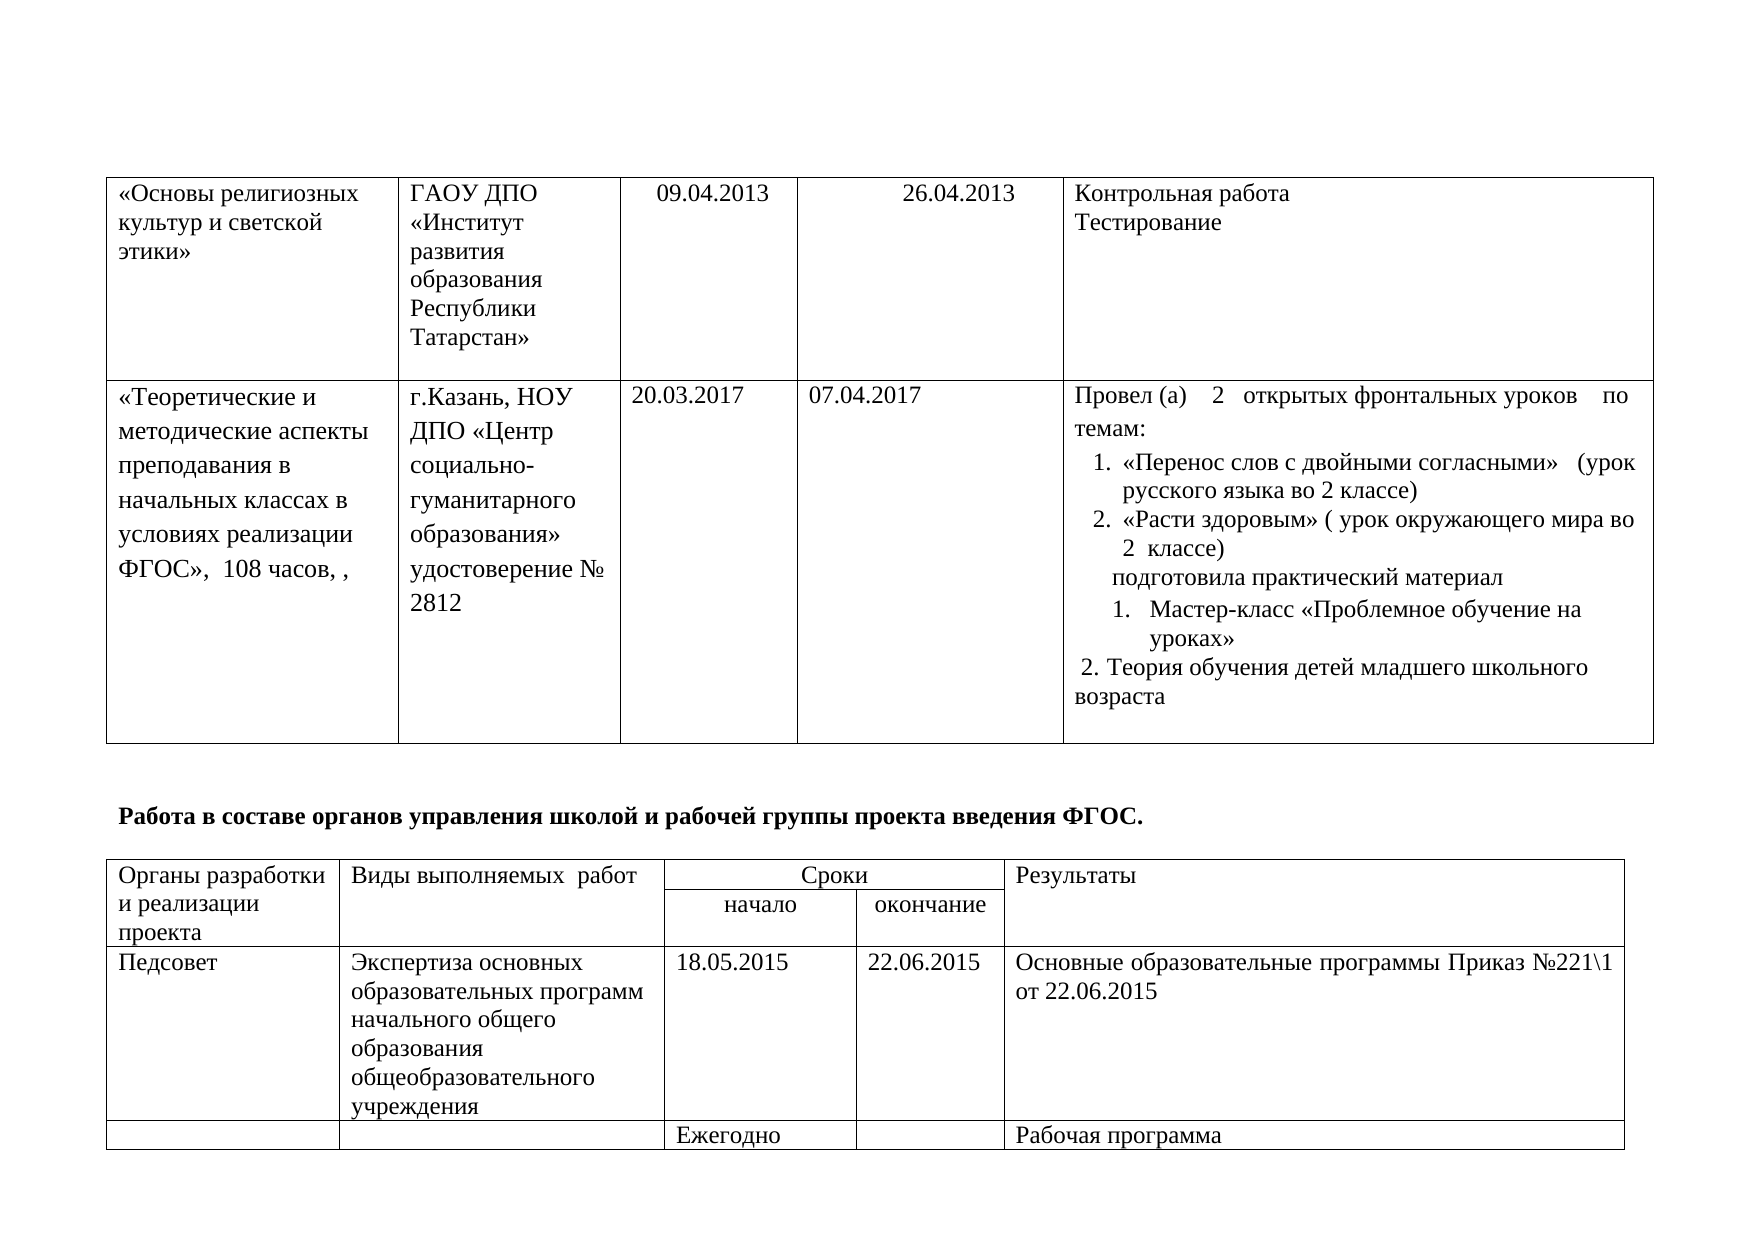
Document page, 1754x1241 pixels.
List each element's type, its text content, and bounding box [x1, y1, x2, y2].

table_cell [340, 1121, 664, 1149]
table_header Органы разработки и реализации проекта [107, 860, 339, 946]
table_cell 18.05.2015 [665, 947, 856, 1119]
table_cell Контрольная работа Тестирование [1064, 178, 1653, 379]
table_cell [107, 1121, 339, 1149]
table_cell 09.04.2013 [621, 178, 797, 379]
table_cell Ежегодно [665, 1121, 856, 1149]
table_header Результаты [1005, 860, 1624, 946]
table_header Сроки [665, 860, 1004, 888]
table_cell Экспертиза основных образовательных программ начального общего образования общеобразовательного учреждения [340, 947, 664, 1119]
table_cell Педсовет [107, 947, 339, 1119]
table_cell начало [665, 890, 856, 946]
table_cell ГАОУ ДПО «Институт развития образования Республики Татарстан» [399, 178, 620, 379]
table_cell 07.04.2017 [798, 381, 1063, 743]
table_cell 22.06.2015 [857, 947, 1004, 1119]
table_cell 20.03.2017 [621, 381, 797, 743]
table_cell «Теоретические и методические аспекты преподавания в начальных классах в условиях реализации ФГОС», 108 часов, , [107, 381, 398, 743]
table_cell г.Казань, НОУ ДПО «Центр социально- гуманитарного образования» удостоверение № 2812 [399, 381, 620, 743]
text Работа в составе органов управления школой и рабочей группы проекта введения ФГОС. [118, 801, 1636, 830]
table_cell [857, 1121, 1004, 1149]
table_cell Основные образовательные программы Приказ №221\1 от 22.06.2015 [1005, 947, 1624, 1119]
table_cell окончание [857, 890, 1004, 946]
table_cell Рабочая программа [1005, 1121, 1624, 1149]
table_cell «Основы религиозных культур и светской этики» [107, 178, 398, 379]
table_header Виды выполняемых работ [340, 860, 664, 946]
table_cell Провел (а) 2 открытых фронтальных уроков по темам: «Перенос слов с двойными согласными» (урок русского языка во 2 классе) «Расти здоровым» ( урок окружающего мира во 2 классе) подготовила практический материал Мастер-класс «Проблемное обучение на уроках» 2. Теория обучения детей младшего школьного возраста [1064, 381, 1653, 743]
table_cell 26.04.2013 [798, 178, 1063, 379]
